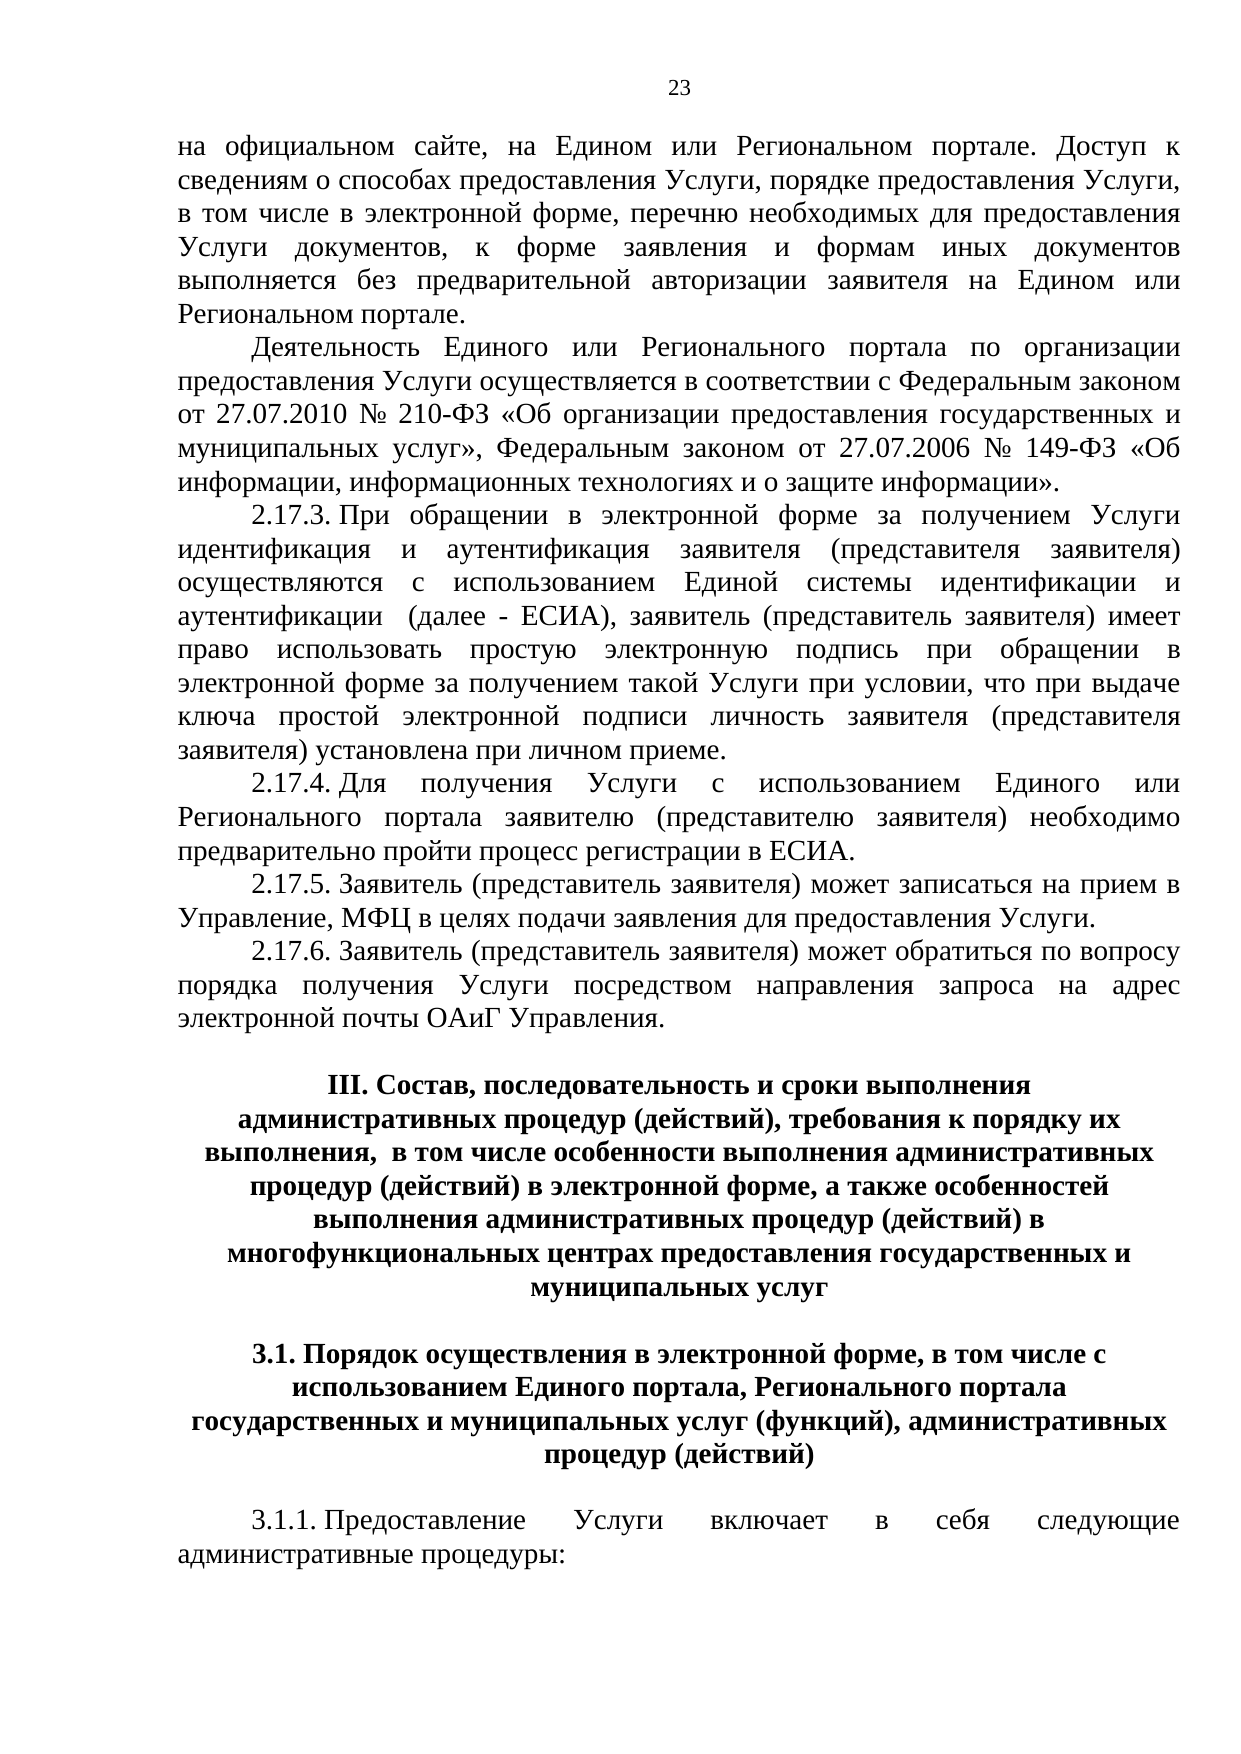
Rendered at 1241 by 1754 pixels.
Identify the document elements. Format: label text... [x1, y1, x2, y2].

text 2.17.5. Заявитель (представитель заявителя) может записаться на прием в Управление, МФЦ в целях подачи заявления для предоставления Услуги. [177, 866, 1181, 933]
text административных процедур (действий), требования к порядку их выполнения, в том числе особенности выполнения административных процедур (действий) в электронной форме, а также особенностей выполнения административных процедур (действий) в многофункциональных центрах предоставления государственных и муниципальных услуг [177, 1101, 1181, 1302]
text 3.1.1. Предоставление Услуги включает в себя следующие административные процедуры: [177, 1502, 1181, 1569]
text 2.17.6. Заявитель (представитель заявителя) может обратиться по вопросу порядка получения Услуги посредством направления запроса на адрес электронной почты ОАиГ Управления. [177, 933, 1181, 1034]
text 3.1. Порядок осуществления в электронной форме, в том числе с использованием Единого портала, Регионального портала государственных и муниципальных услуг (функций), административных процедур (действий) [177, 1336, 1181, 1470]
text 2.17.4. Для получения Услуги с использованием Единого или Регионального портала заявителю (представителю заявителя) необходимо предварительно пройти процесс регистрации в ЕСИА. [177, 766, 1181, 866]
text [177, 128, 1181, 329]
text III. Состав, последовательность и сроки выполнения [177, 1067, 1181, 1101]
text Деятельность Единого или Регионального портала по организации предоставления Услуги осуществляется в соответствии с Федеральным законом от 27.07.2010 № 210-ФЗ «Об организации предоставления государственных и муниципальных услуг», Федеральным законом от 27.07.2006 № 149-ФЗ «Об информации, информационных технологиях и о защите информации». [177, 329, 1181, 497]
text 2.17.3. При обращении в электронной форме за получением Услуги идентификация и аутентификация заявителя (представителя заявителя) осуществляются с использованием Единой системы идентификации и аутентификации (далее - ЕСИА), заявитель (представитель заявителя) имеет право использовать простую электронную подпись при обращении в электронной форме за получением такой Услуги при условии, что при выдаче ключа простой электронной подписи личность заявителя (представителя заявителя) установлена при личном приеме. [177, 497, 1181, 766]
